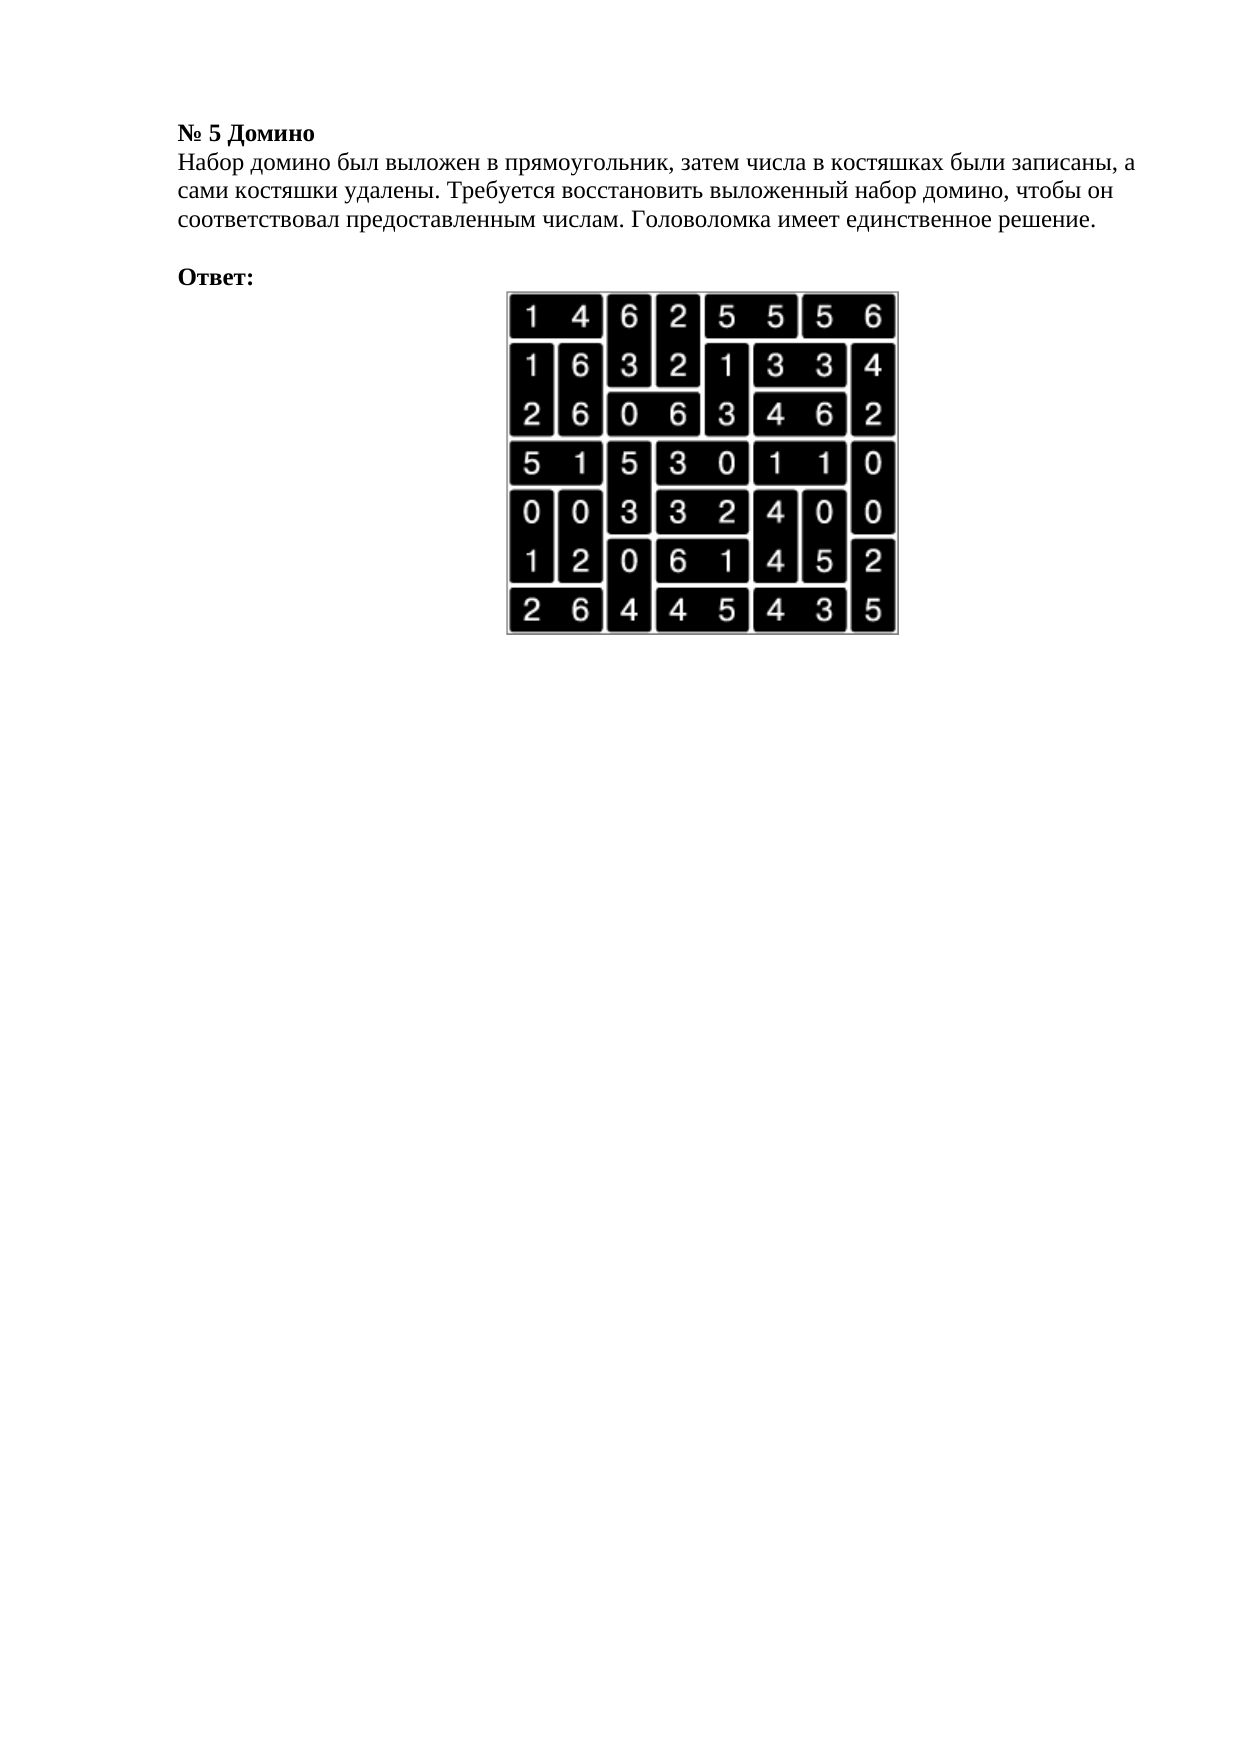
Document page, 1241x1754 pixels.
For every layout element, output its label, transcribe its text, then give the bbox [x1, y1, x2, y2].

list № 5 Домино [177, 118, 1152, 147]
list Ответ: [177, 262, 1152, 291]
list Набор домино был выложен в прямоугольник, затем числа в костяшках были записаны, а сами костяшки удалены. Требуется восстановить выложенный набор домино, чтобы он соответствовал предоставленным числам. Головоломка имеет единственное решение. [177, 147, 1152, 262]
picture [505, 290, 899, 635]
